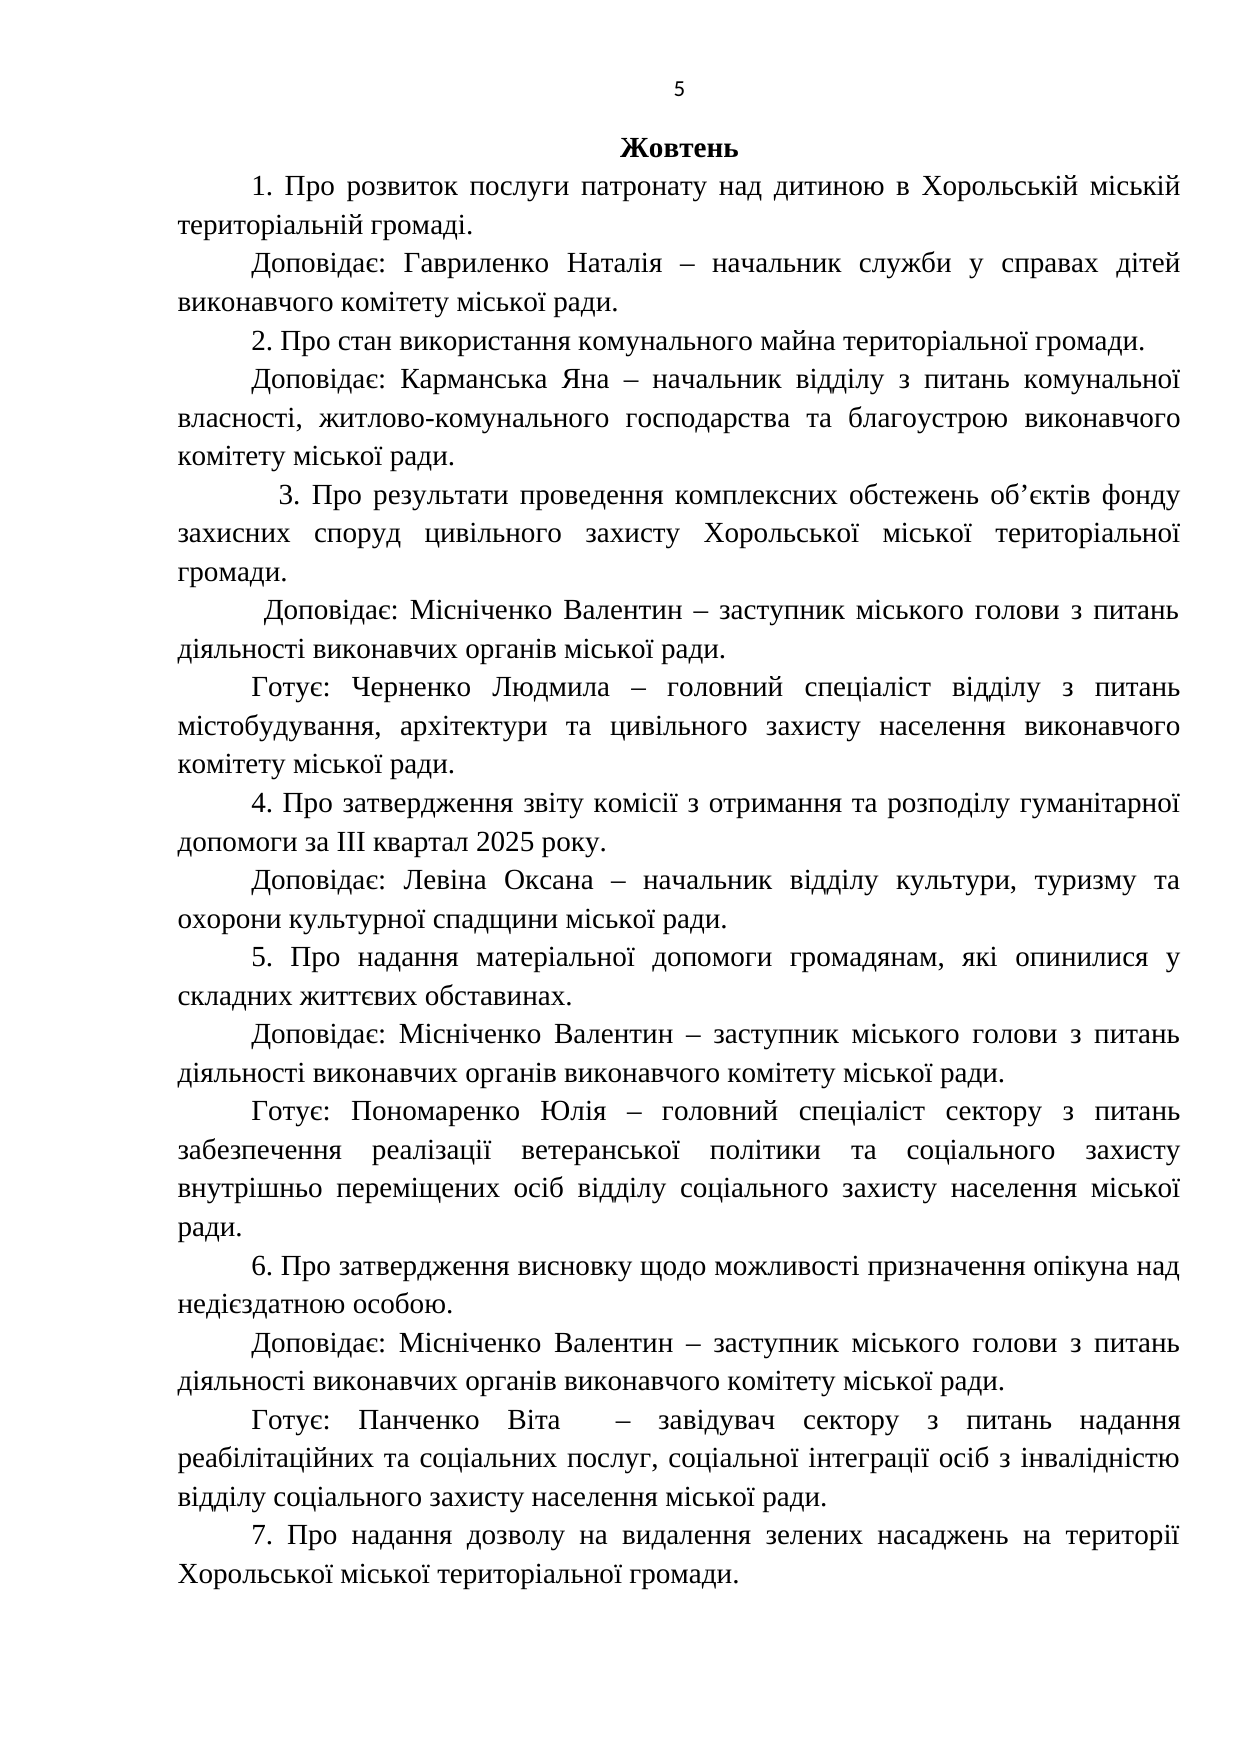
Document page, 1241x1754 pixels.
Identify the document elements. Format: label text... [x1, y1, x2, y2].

text Доповідає: Місніченко Валентин – заступник міського голови з питань діяльності виконавчих органів міської ради. [177, 592, 1181, 664]
text Доповідає: Місніченко Валентин – заступник міського голови з питань діяльності виконавчих органів виконавчого комітету міської ради. [177, 1016, 1181, 1088]
text 1. Про розвиток послуги патронату над дитиною в Хорольській міській територіальній громаді. [177, 168, 1181, 241]
text 5. Про надання матеріальної допомоги громадянам, які опинилися у складних життєвих обставинах. [177, 939, 1181, 1011]
text 3. Про результати проведення комплексних обстежень об’єктів фонду захисних споруд цивільного захисту Хорольської міської територіальної громади. [177, 477, 1181, 587]
text Жовтень [177, 130, 1181, 163]
text 6. Про затвердження висновку щодо можливості призначення опікуна над недієздатною особою. [177, 1248, 1181, 1320]
text Готує: Панченко Віта – завідувач сектору з питань надання реабілітаційних та соціальних послуг, соціальної інтеграції осіб з інвалідністю відділу соціального захисту населення міської ради. [177, 1402, 1181, 1512]
text Доповідає: Гавриленко Наталія – начальник служби у справах дітей виконавчого комітету міської ради. [177, 246, 1181, 318]
text 4. Про затвердження звіту комісії з отримання та розподілу гуманітарної допомоги за ІІІ квартал 2025 року. [177, 785, 1181, 857]
text Доповідає: Місніченко Валентин – заступник міського голови з питань діяльності виконавчих органів виконавчого комітету міської ради. [177, 1325, 1181, 1397]
text Готує: Пономаренко Юлія – головний спеціаліст сектору з питань забезпечення реалізації ветеранської політики та соціального захисту внутрішньо переміщених осіб відділу соціального захисту населення міської ради. [177, 1093, 1181, 1243]
text Готує: Черненко Людмила – головний спеціаліст відділу з питань містобудування, архітектури та цивільного захисту населення виконавчого комітету міської ради. [177, 669, 1181, 780]
text Доповідає: Левіна Оксана – начальник відділу культури, туризму та охорони культурної спадщини міської ради. [177, 862, 1181, 934]
text 7. Про надання дозволу на видалення зелених насаджень на території Хорольської міської територіальної громади. [177, 1517, 1181, 1589]
text 2. Про стан використання комунального майна територіальної громади. [177, 323, 1181, 356]
